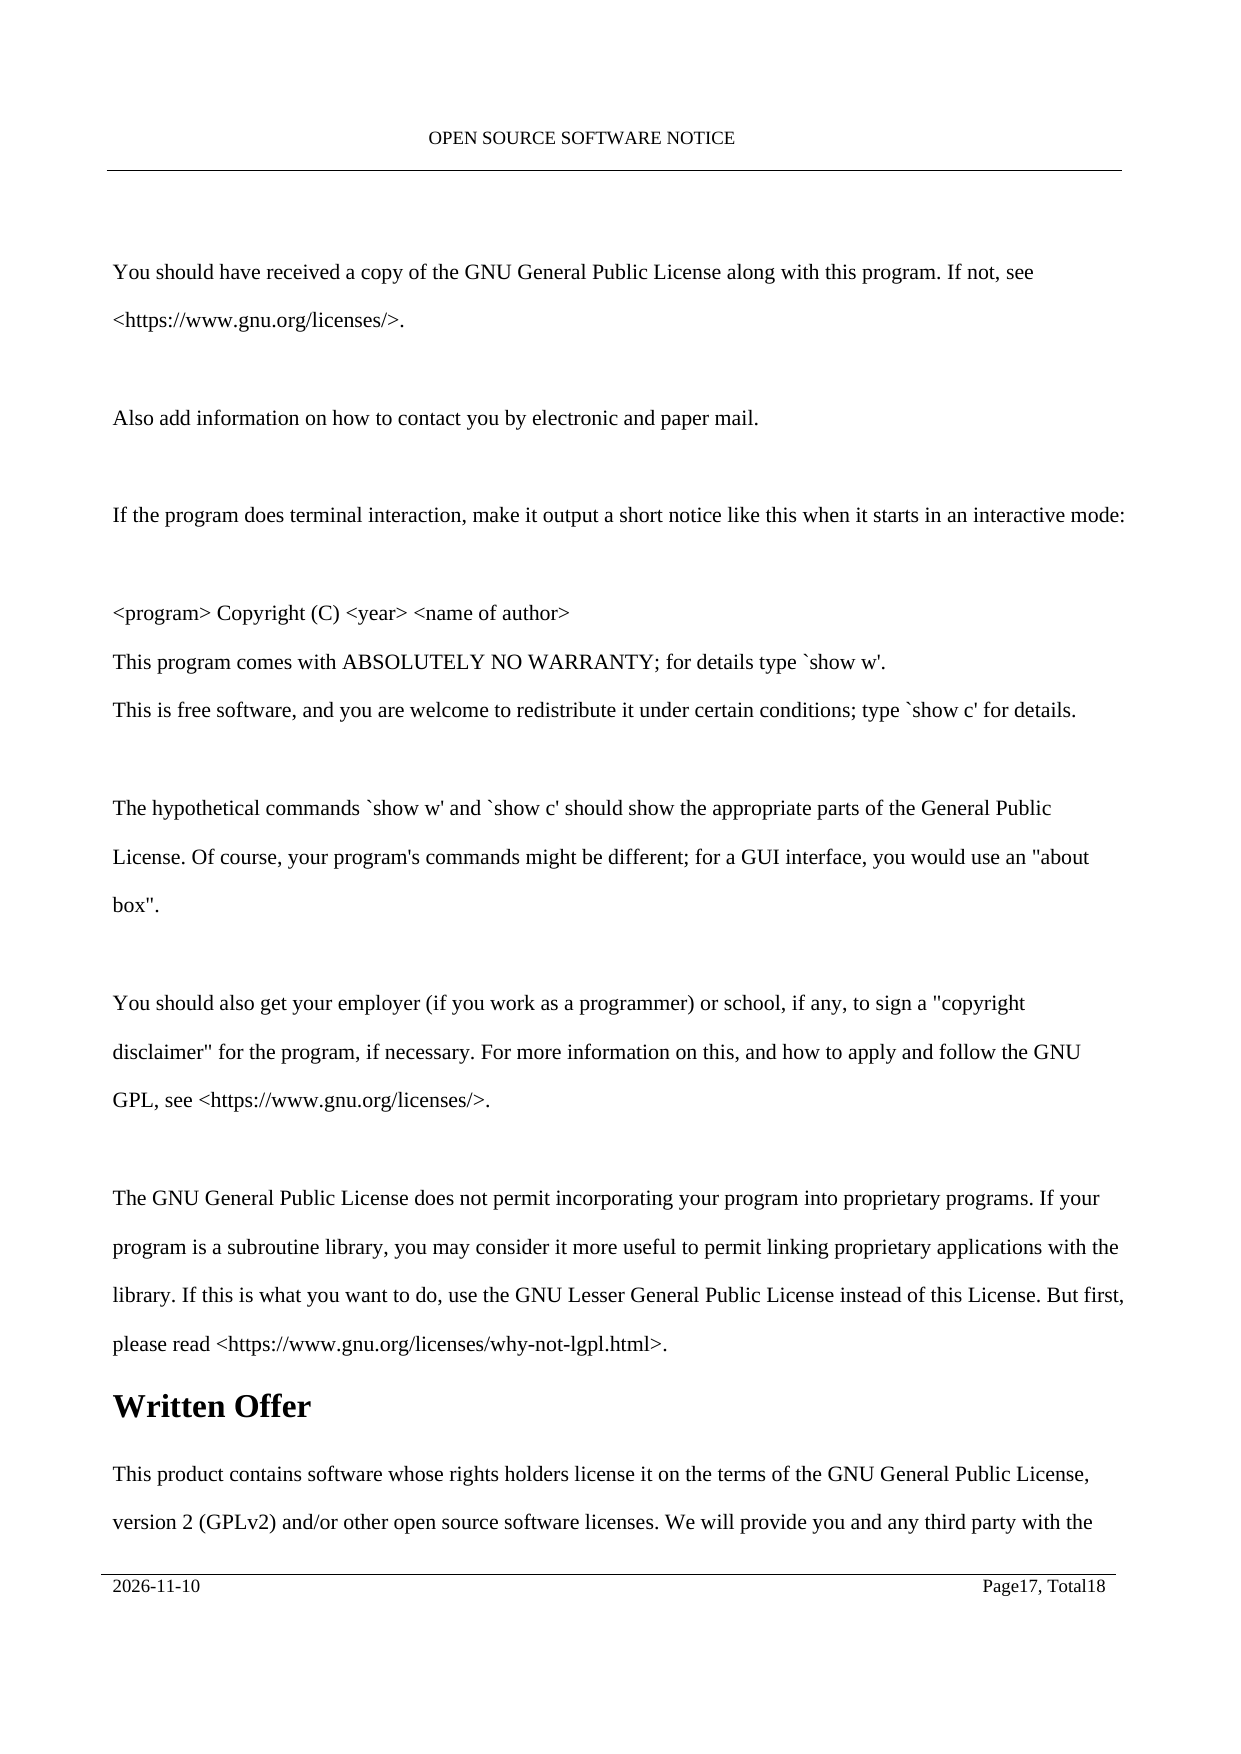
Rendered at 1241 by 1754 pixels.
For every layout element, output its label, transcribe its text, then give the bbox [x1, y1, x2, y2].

text Written Offer [112, 1373, 1128, 1438]
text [112, 1457, 1128, 1538]
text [112, 206, 1128, 1360]
